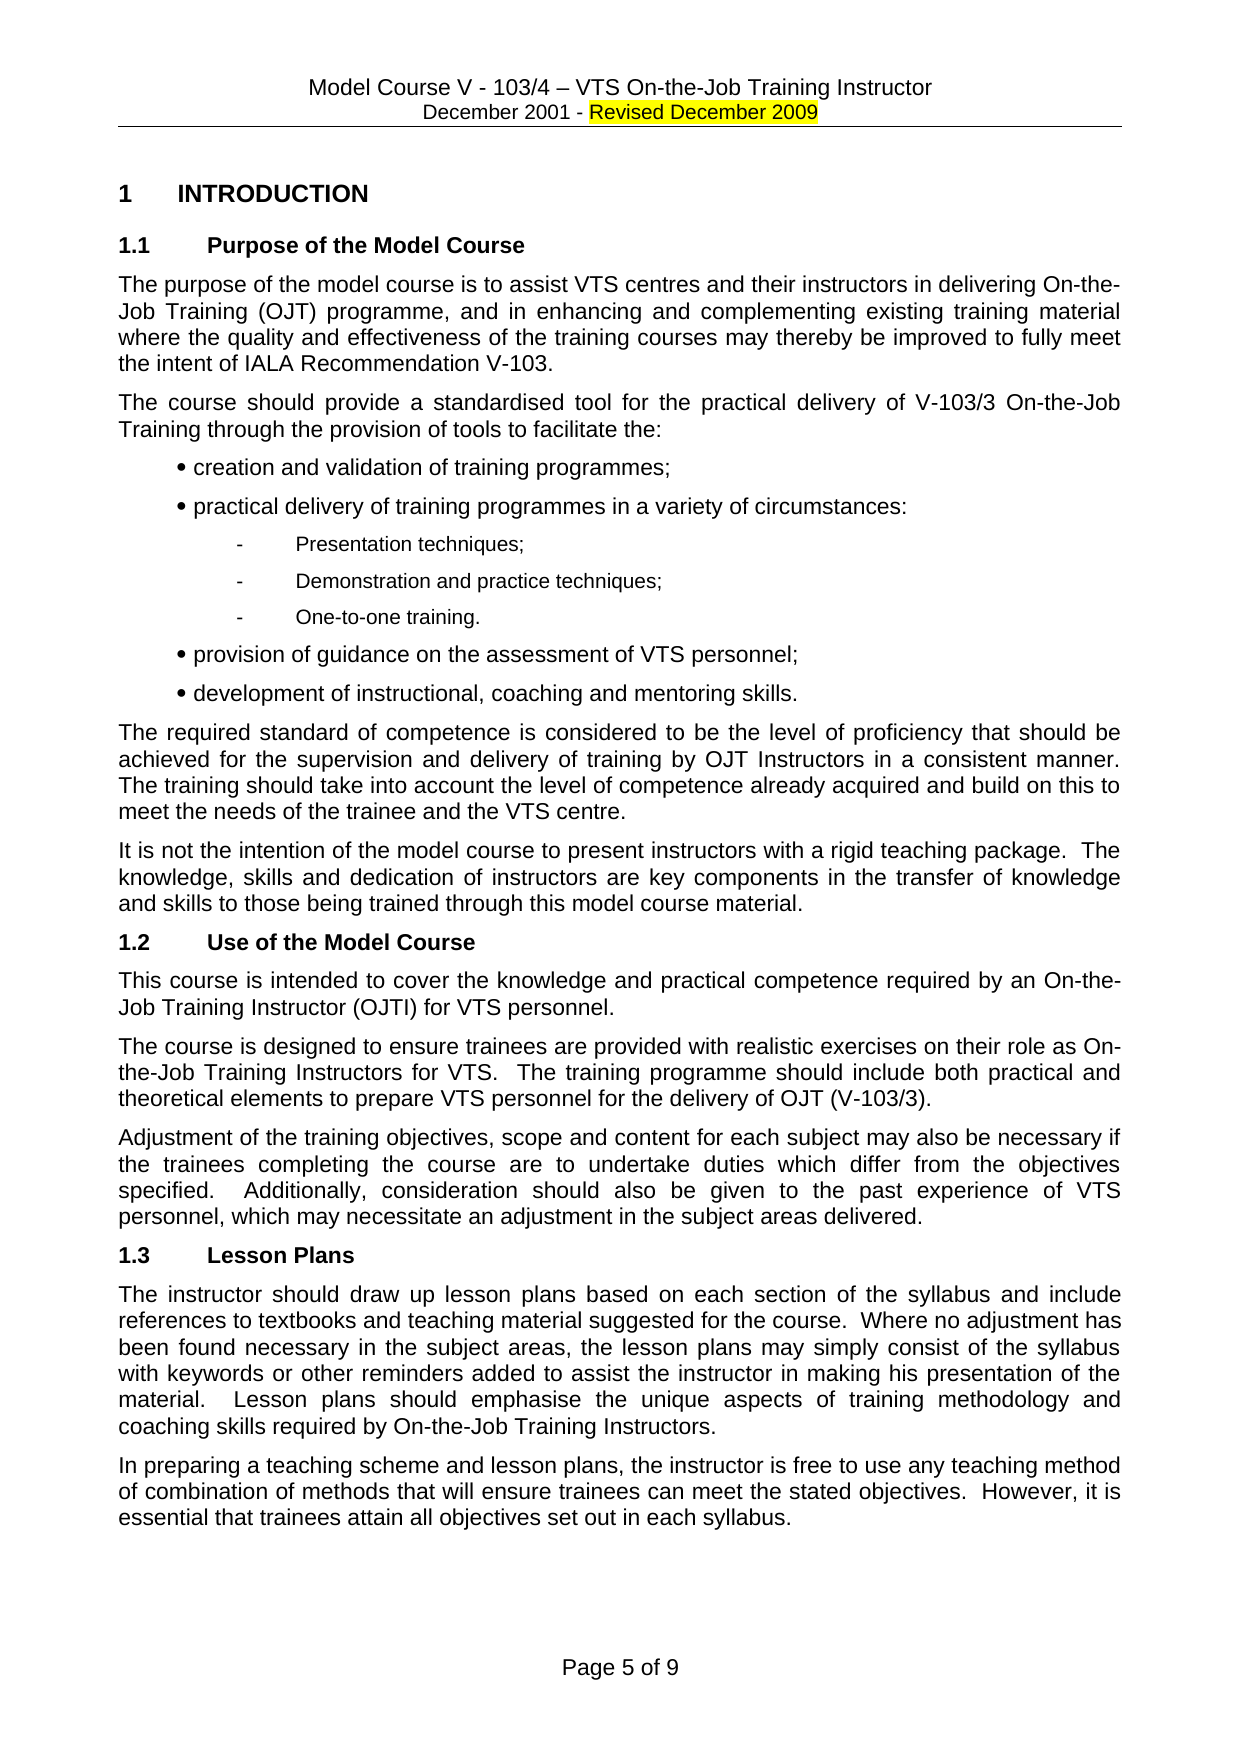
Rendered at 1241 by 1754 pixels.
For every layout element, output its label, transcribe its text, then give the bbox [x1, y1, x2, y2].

text provision of guidance on the assessment of VTS personnel; [177, 641, 1122, 668]
text creation and validation of training programmes; [177, 454, 1122, 481]
text It is not the intention of the model course to present instructors with a rigid teaching package. The knowledge, skills and dedication of instructors are key components in the transfer of knowledge and skills to those being trained through this model course material. [118, 837, 1122, 916]
text practical delivery of training programmes in a variety of circumstances: [177, 493, 1122, 519]
text The required standard of competence is considered to be the level of proficiency that should be achieved for the supervision and delivery of training by OJT Instructors in a consistent manner. The training should take into account the level of competence already acquired and build on this to meet the needs of the trainee and the VTS centre. [118, 719, 1122, 824]
text In preparing a teaching scheme and lesson plans, the instructor is free to use any teaching method of combination of methods that will ensure trainees can meet the stated objectives. However, it is essential that trainees attain all objectives set out in each syllabus. [118, 1452, 1122, 1531]
text The instructor should draw up lesson plans based on each section of the syllabus and include references to textbooks and teaching material suggested for the course. Where no adjustment has been found necessary in the subject areas, the lesson plans may simply consist of the syllabus with keywords or other reminders added to assist the instructor in making his presentation of the material. Lesson plans should emphasise the unique aspects of training methodology and coaching skills required by On-the-Job Training Instructors. [118, 1281, 1122, 1439]
text The course is designed to ensure trainees are provided with realistic exercises on their role as On-the-Job Training Instructors for VTS. The training programme should include both practical and theoretical elements to prepare VTS personnel for the delivery of OJT (V-103/3). [118, 1033, 1122, 1112]
subtitle Use of the Model Course [118, 929, 1122, 955]
text This course is intended to cover the knowledge and practical competence required by an On-the-Job Training Instructor (OJTI) for VTS personnel. [118, 967, 1122, 1020]
text One-to-one training. [236, 605, 1122, 629]
text The purpose of the model course is to assist VTS centres and their instructors in delivering On-the-Job Training (OJT) programme, and in enhancing and complementing existing training material where the quality and effectiveness of the training courses may thereby be improved to fully meet the intent of IALA Recommendation V-103. [118, 271, 1122, 377]
text Adjustment of the training objectives, scope and content for each subject may also be necessary if the trainees completing the course are to undertake duties which differ from the objectives specified. Additionally, consideration should also be given to the past experience of VTS personnel, which may necessitate an adjustment in the subject areas delivered. [118, 1124, 1122, 1230]
subtitle Lesson Plans [118, 1242, 1122, 1268]
text The course should provide a standardised tool for the practical delivery of V-103/3 On-the-Job Training through the provision of tools to facilitate the: [118, 389, 1122, 442]
text Demonstration and practice techniques; [236, 568, 1122, 592]
subtitle Purpose of the Model Course [118, 232, 1122, 259]
subtitle INTRODUCTION [118, 179, 1122, 207]
text Presentation techniques; [236, 532, 1122, 556]
text development of instructional, coaching and mentoring skills. [177, 680, 1122, 707]
